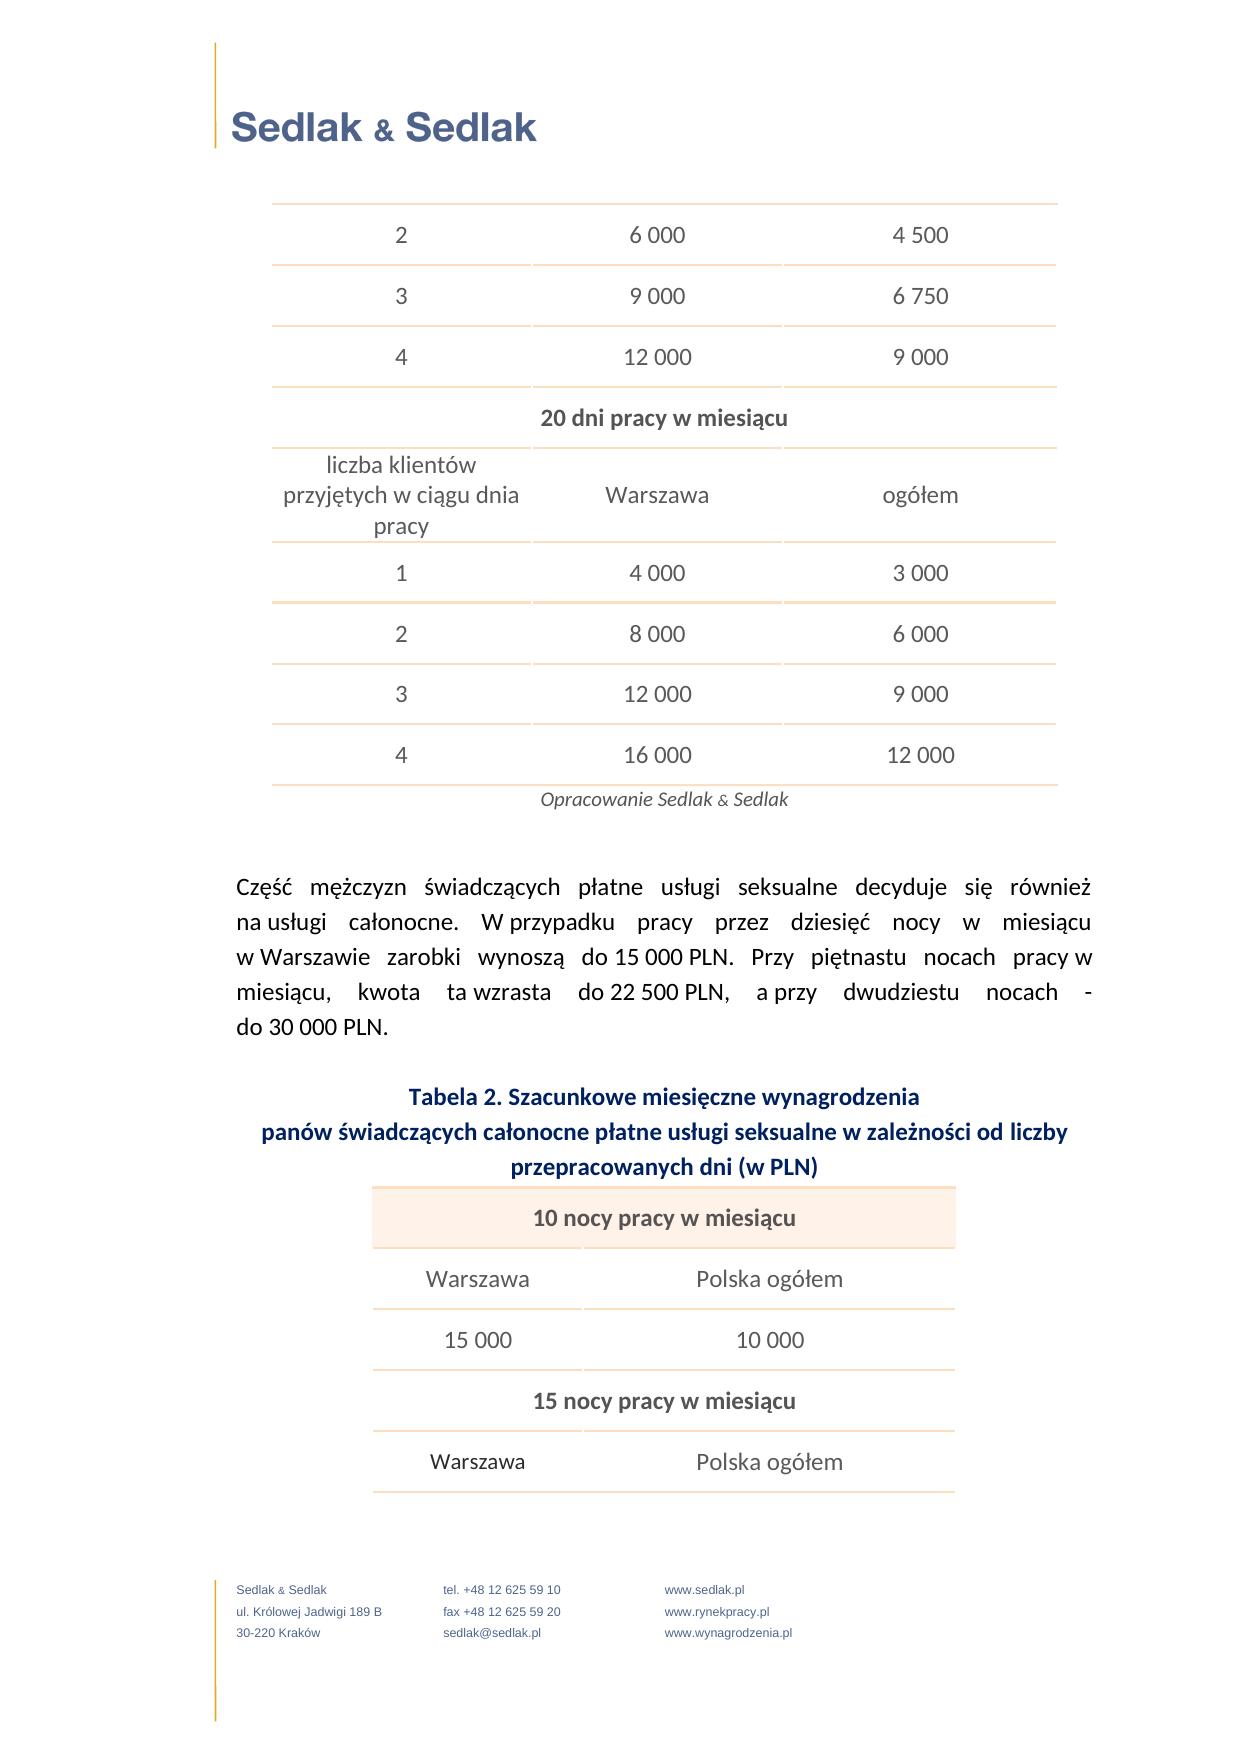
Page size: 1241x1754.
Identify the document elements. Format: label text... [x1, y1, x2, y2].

table_cell ogółem [784, 449, 1058, 541]
table_cell 3 [272, 266, 531, 325]
table_cell 2 [272, 604, 531, 662]
table_cell 3 [272, 665, 531, 723]
table_cell 12 000 [533, 665, 782, 723]
text panów świadczących całonocne płatne usługi seksualne w zależności od liczby przepracowanych dni (w PLN) [236, 1116, 1092, 1182]
table_header 10 nocy pracy w miesiącu [372, 1189, 956, 1247]
table_cell Polska ogółem [584, 1249, 955, 1308]
table_cell 6 000 [784, 601, 1058, 662]
table_cell 4 [272, 327, 531, 386]
table_cell Warszawa [533, 449, 782, 541]
table_cell 1 [272, 543, 531, 601]
table_cell 8 000 [533, 604, 782, 662]
table_cell 4 500 [784, 205, 1058, 264]
table_cell 10 000 [584, 1310, 955, 1369]
table_cell 16 000 [533, 725, 782, 784]
text Opracowanie Sedlak & Sedlak [236, 786, 1092, 812]
table_cell 12 000 [784, 723, 1058, 784]
picture [226, 106, 542, 149]
table_cell 20 dni pracy w miesiącu [272, 388, 1057, 447]
table_cell 6 750 [784, 264, 1058, 325]
table_cell Polska ogółem [584, 1432, 955, 1491]
table_cell liczba klientów przyjętych w ciągu dnia pracy [272, 449, 531, 541]
table_cell 12 000 [533, 327, 782, 386]
table_cell Warszawa [373, 1432, 582, 1491]
table_cell 2 [272, 205, 531, 264]
table_cell 9 000 [784, 663, 1058, 723]
table_cell 3 000 [784, 541, 1058, 601]
table_cell Warszawa [373, 1249, 582, 1308]
text Część mężczyzn świadczących płatne usługi seksualne decyduje się również na usługi całonocne. W przypadku pracy przez dziesięć nocy w miesiącu w Warszawie zarobki wynoszą do 15 000 PLN. Przy piętnastu nocach pracy w miesiącu, kwota ta wzrasta do 22 500 PLN, a przy dwudziestu nocach - do 30 000 PLN. [236, 871, 1092, 1042]
table_cell 6 000 [533, 205, 782, 264]
table_cell 4 [272, 725, 531, 784]
table_cell 4 000 [533, 543, 782, 601]
table_cell 15 nocy pracy w miesiącu [373, 1371, 955, 1430]
text Tabela 2. Szacunkowe miesięczne wynagrodzenia [236, 1081, 1092, 1112]
table_cell 9 000 [533, 266, 782, 325]
table_cell 9 000 [784, 325, 1058, 386]
table_cell 15 000 [373, 1310, 582, 1369]
